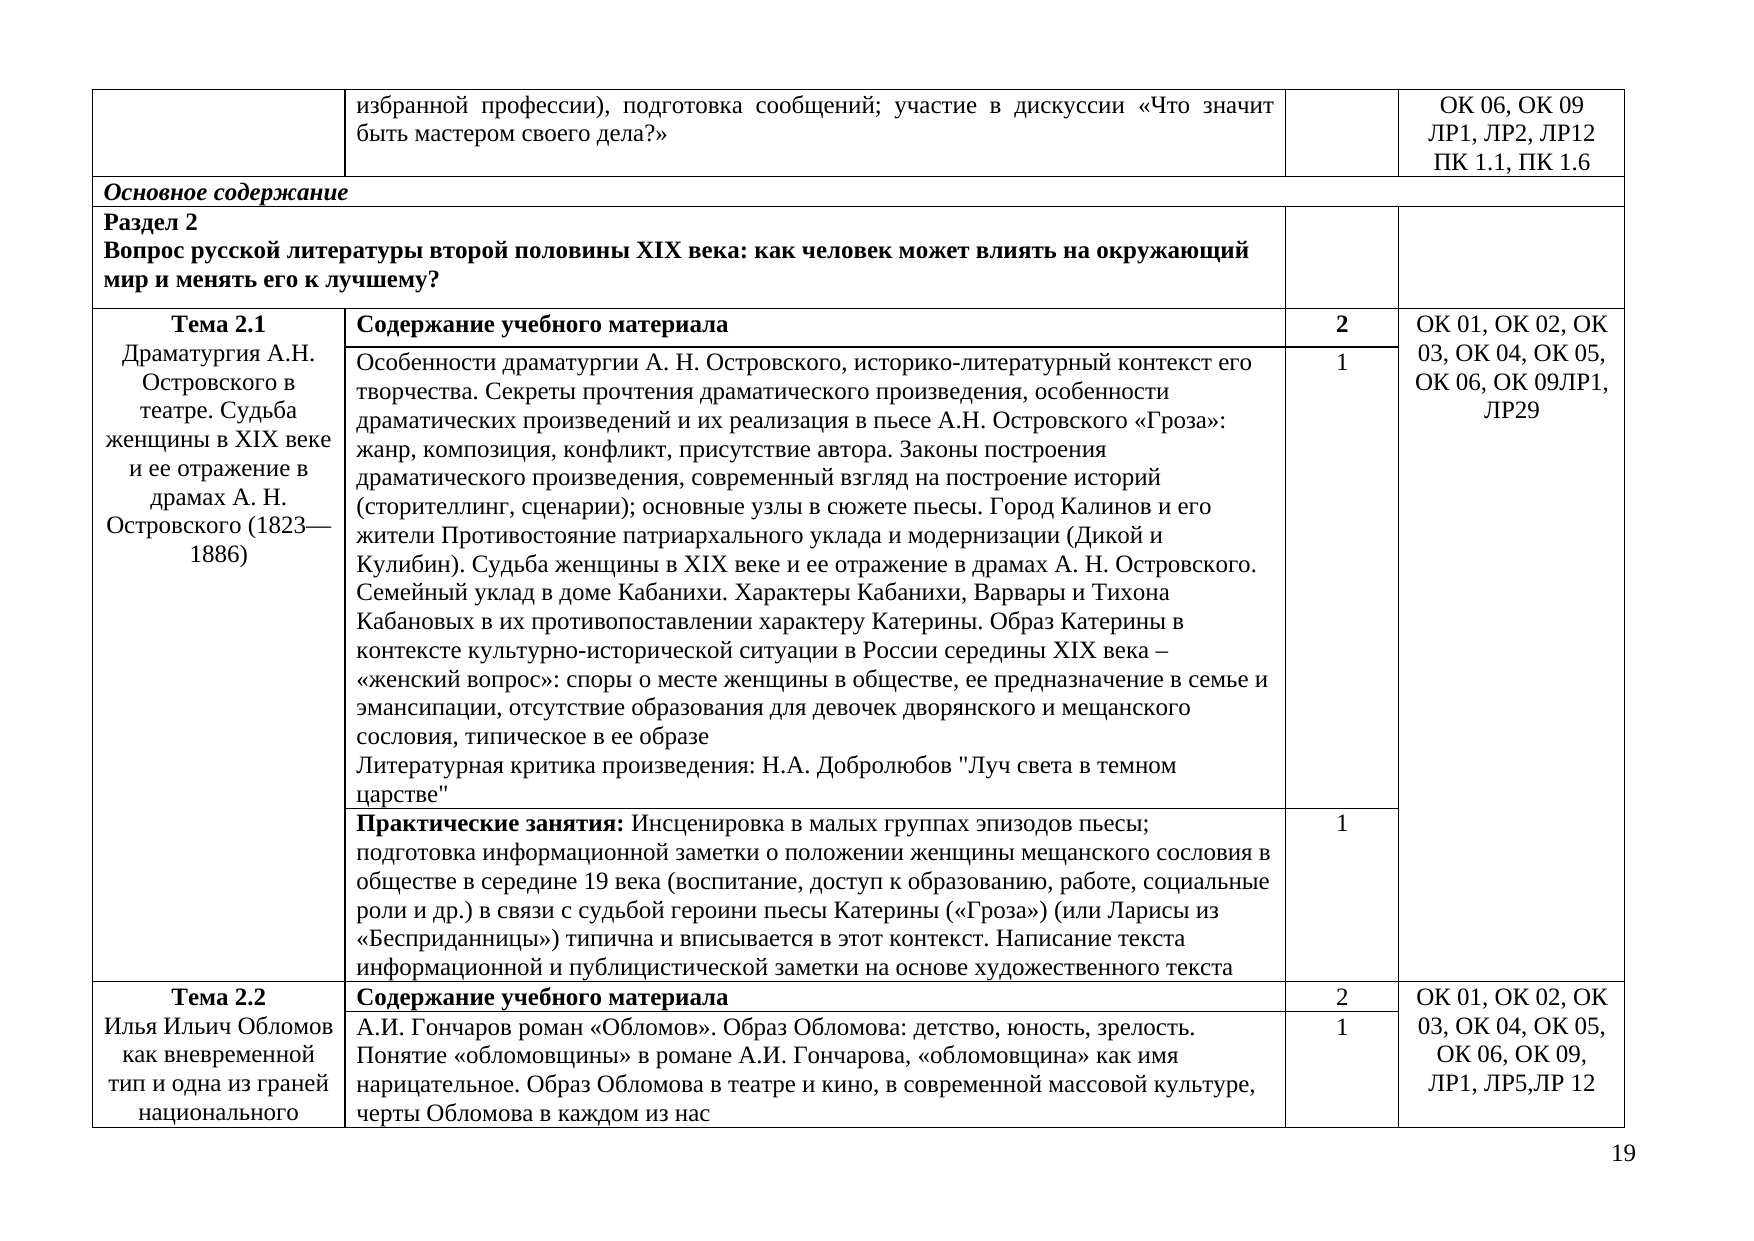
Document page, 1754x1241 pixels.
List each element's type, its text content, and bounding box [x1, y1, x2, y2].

table_cell ОК 01, ОК 02, ОК 03, ОК 04, ОК 05, ОК 06, ОК 09, ЛР1, ЛР5,ЛР 12 [1399, 982, 1624, 1127]
table_cell [1286, 207, 1398, 308]
table_cell 1 [1286, 348, 1398, 807]
table_cell Содержание учебного материала [346, 309, 1285, 346]
table_cell 2 [1286, 309, 1398, 346]
table_cell Раздел 2 Вопрос русской литературы второй половины XIX века: как человек может влиять на окружающий мир и менять его к лучшему? [93, 207, 1285, 308]
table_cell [1399, 90, 1624, 176]
table_cell ОК 01, ОК 02, ОК 03, ОК 04, ОК 05, ОК 06, ОК 09ЛР1, ЛР29 [1399, 309, 1624, 981]
table_cell Особенности драматургии А. Н. Островского, историко-литературный контекст его творчества. Секреты прочтения драматического произведения, особенности драматических произведений и их реализация в пьесе А.Н. Островского «Гроза»: жанр, композиция, конфликт, присутствие автора. Законы построения драматического произведения, современный взгляд на построение историй (сторителлинг, сценарии); основные узлы в сюжете пьесы. Город Калинов и его жители Противостояние патриархального уклада и модернизации (Дикой и Кулибин). Судьба женщины в XIX веке и ее отражение в драмах А. Н. Островского. Семейный уклад в доме Кабанихи. Характеры Кабанихи, Варвары и Тихона Кабановых в их противопоставлении характеру Катерины. Образ Катерины в контексте культурно-исторической ситуации в России середины XIX века – «женский вопрос»: споры о месте женщины в обществе, ее предназначение в семье и эмансипации, отсутствие образования для девочек дворянского и мещанского сословия, типическое в ее образе Литературная критика произведения: Н.А. Добролюбов "Луч света в темном царстве" [346, 348, 1285, 807]
table_cell Тема 2.2 Илья Ильич Обломов как вневременной тип и одна из граней национального характера [93, 982, 344, 1127]
table_cell 1 [1286, 809, 1398, 981]
table_cell [1399, 207, 1624, 308]
table_cell 1 [1286, 90, 1398, 176]
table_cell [346, 90, 1285, 176]
table_cell Тема 2.1 Драматургия А.Н. Островского в театре. Судьба женщины в XIX веке и ее отражение в драмах А. Н. Островского (1823—1886) [93, 309, 344, 981]
table_cell Содержание учебного материала [346, 982, 1285, 1011]
table_cell Основное содержание [93, 177, 1624, 206]
table_cell Практические занятия: Инсценировка в малых группах эпизодов пьесы; подготовка информационной заметки о положении женщины мещанского сословия в обществе в середине 19 века (воспитание, доступ к образованию, работе, социальные роли и др.) в связи с судьбой героини пьесы Катерины («Гроза») (или Ларисы из «Бесприданницы») типична и вписывается в этот контекст. Написание текста информационной и публицистической заметки на основе художественного текста [346, 809, 1285, 981]
table_cell 1 [1286, 1012, 1398, 1127]
table_cell 2 [1286, 982, 1398, 1011]
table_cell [346, 1012, 1285, 1127]
